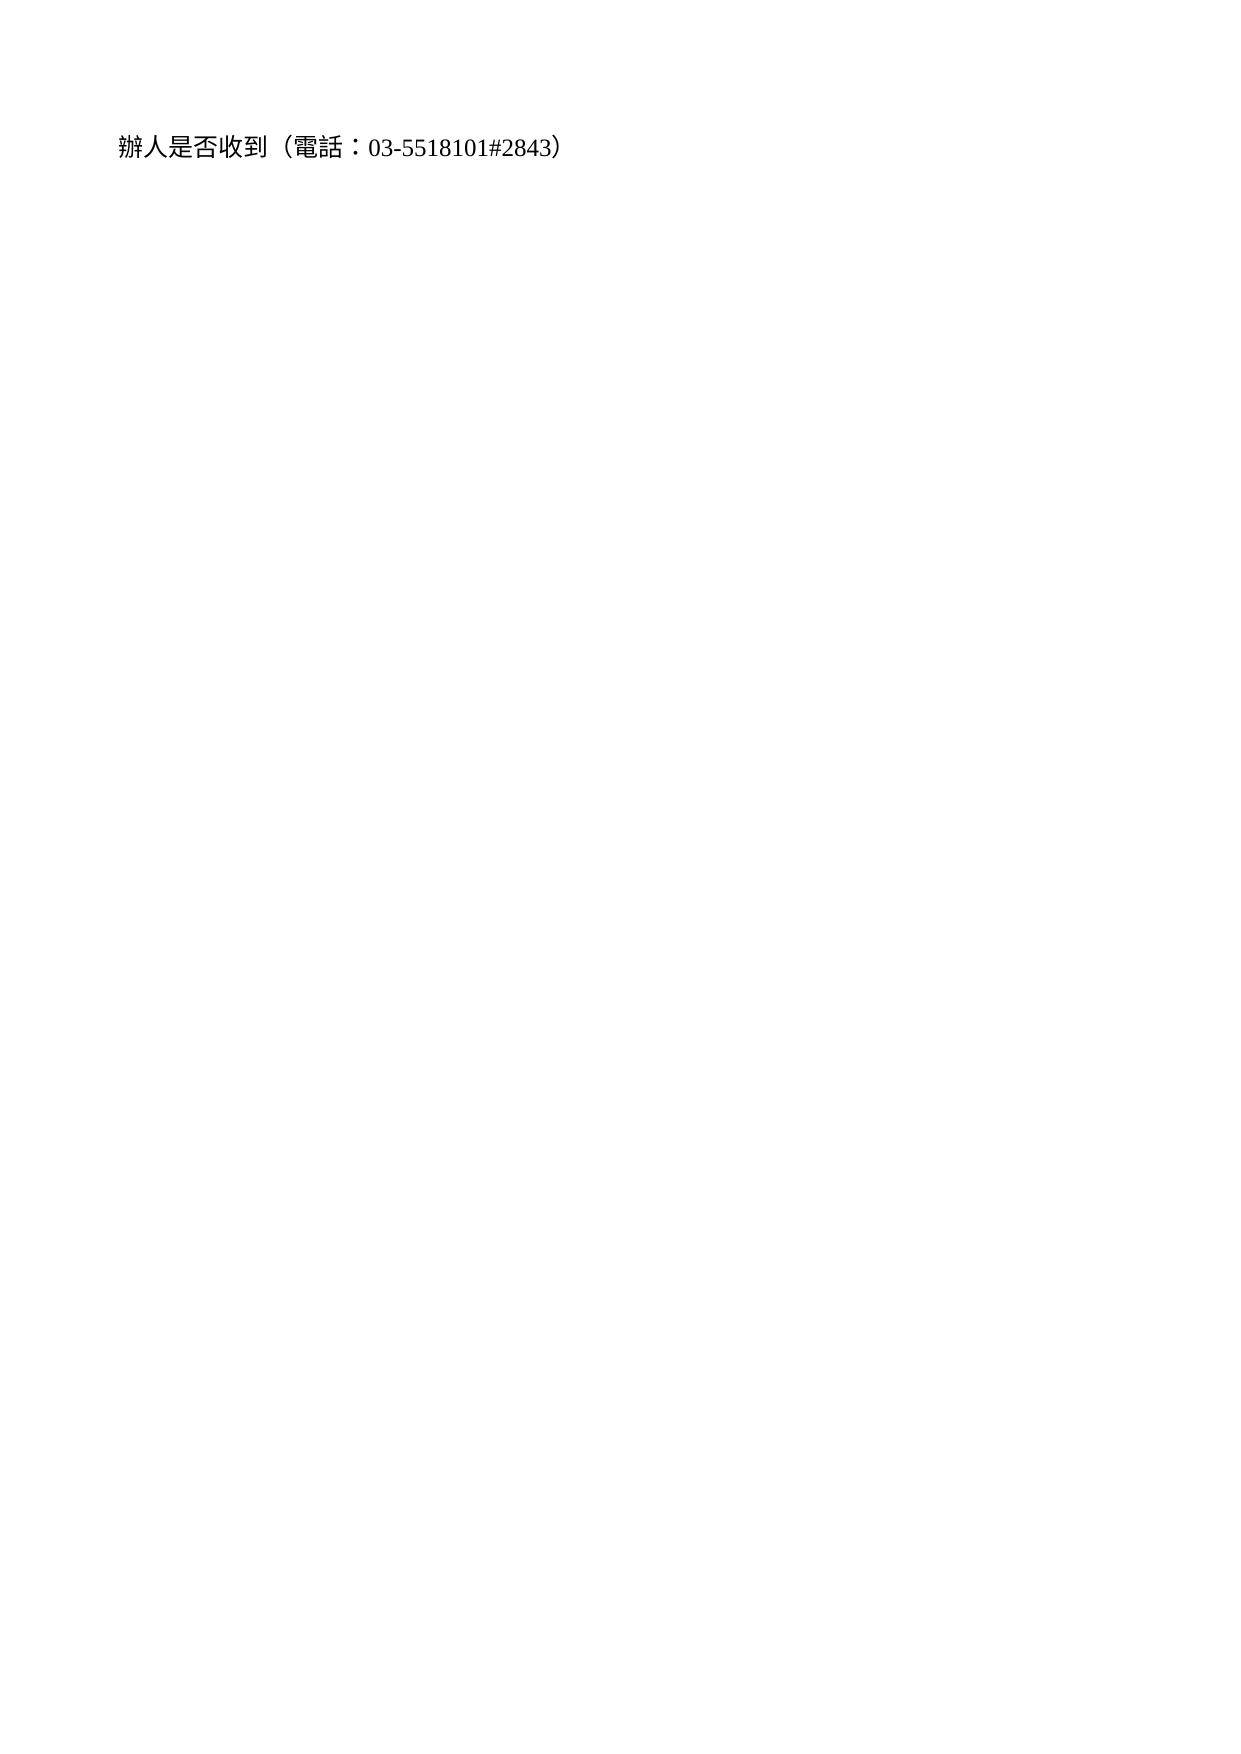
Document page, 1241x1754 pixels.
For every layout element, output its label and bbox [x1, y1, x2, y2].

text [118, 127, 1122, 164]
